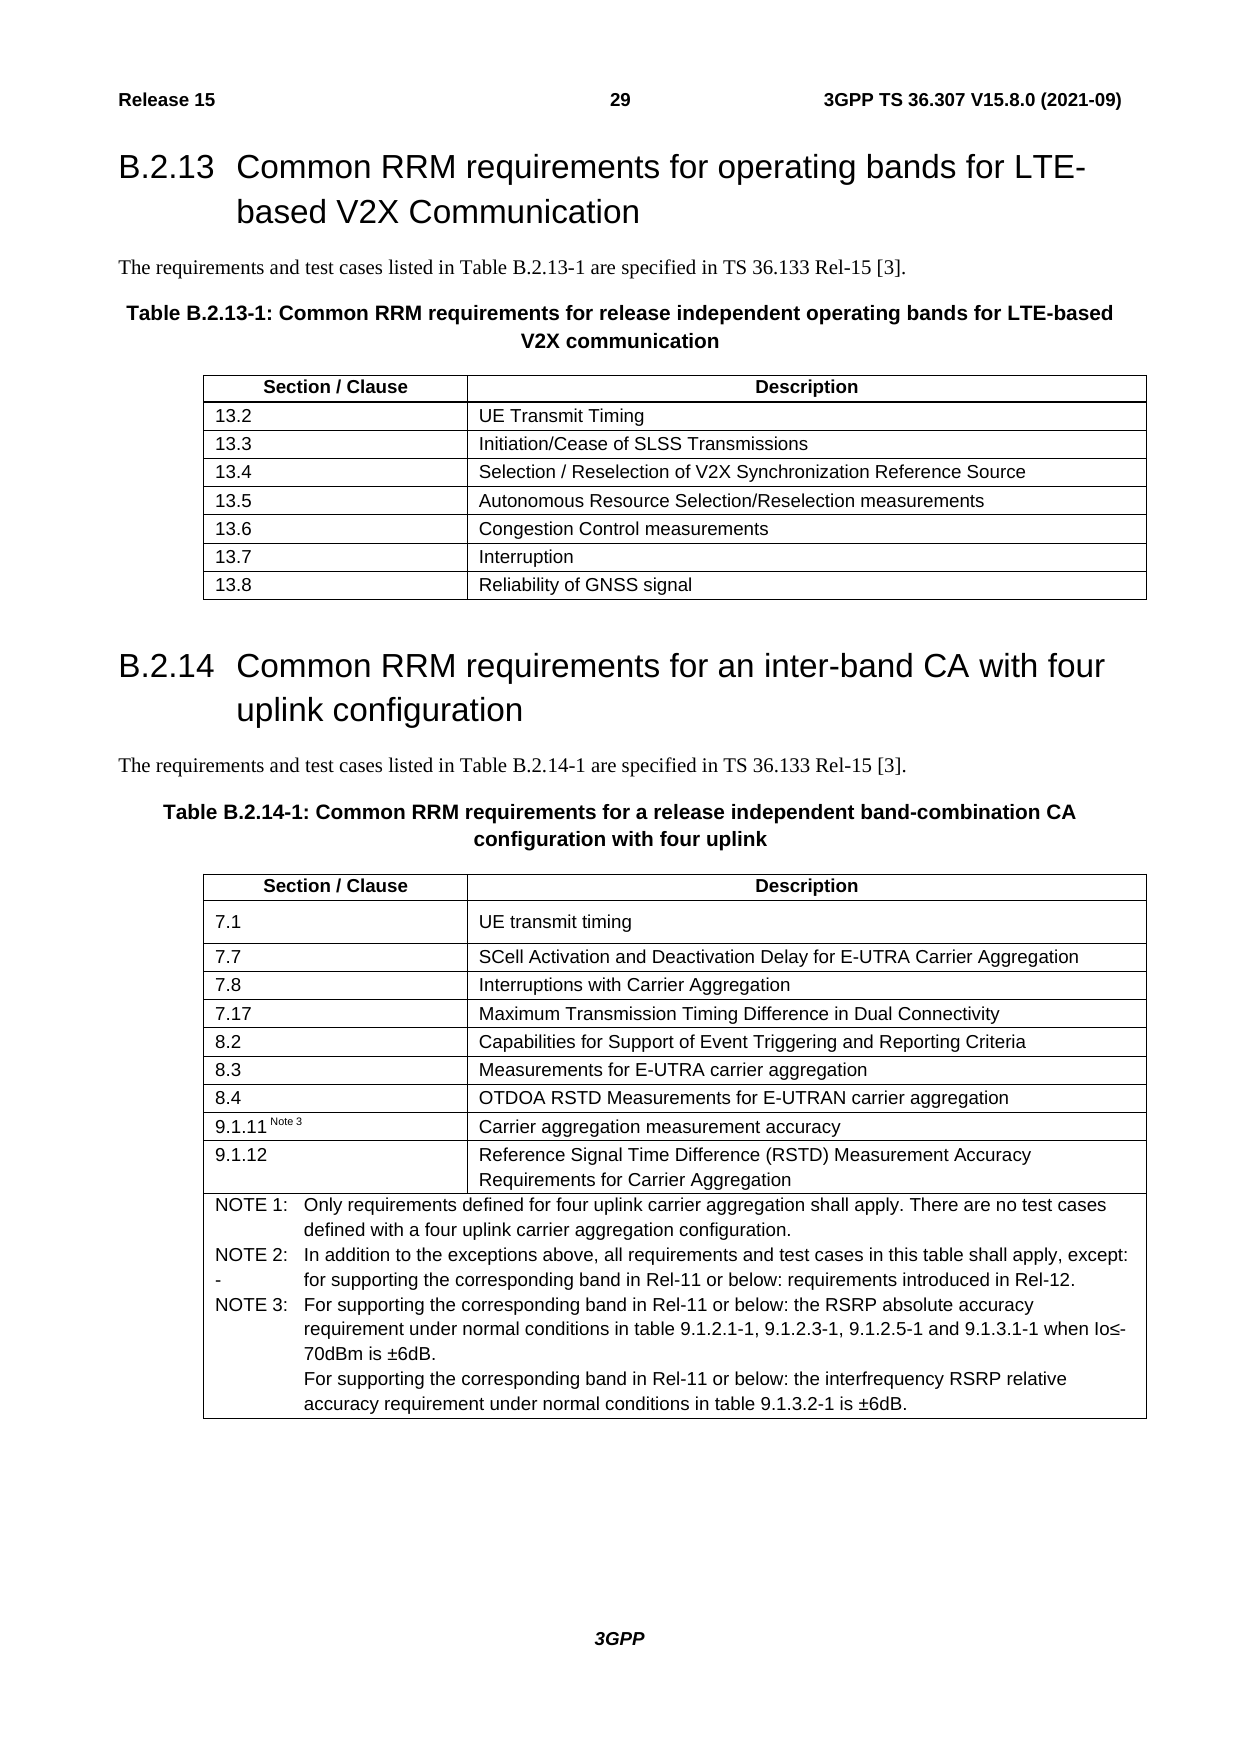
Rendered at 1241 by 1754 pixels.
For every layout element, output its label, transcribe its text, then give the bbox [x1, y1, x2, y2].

table_cell 8.2 [204, 1028, 467, 1056]
table_header Description [468, 376, 1146, 401]
table_cell 7.8 [204, 972, 467, 999]
table_cell NOTE 1: Only requirements defined for four uplink carrier aggregation shall apply. There are no test cases defined with a four uplink carrier aggregation configuration. NOTE 2: In addition to the exceptions above, all requirements and test cases in this table shall apply, except: - for supporting the corresponding band in Rel-11 or below: requirements introduced in Rel-12. NOTE 3: For supporting the corresponding band in Rel-11 or below: the RSRP absolute accuracy requirement under normal conditions in table 9.1.2.1-1, 9.1.2.3-1, 9.1.2.5-1 and 9.1.3.1-1 when Io≤-70dBm is ±6dB. For supporting the corresponding band in Rel-11 or below: the interfrequency RSRP relative accuracy requirement under normal conditions in table 9.1.3.2-1 is ±6dB. [204, 1194, 1146, 1417]
table_cell 7.7 [204, 944, 467, 971]
table_cell 8.3 [204, 1057, 467, 1084]
table_cell Interruption [468, 544, 1146, 571]
table_cell Reliability of GNSS signal [468, 572, 1146, 599]
text The requirements and test cases listed in Table B.2.14-1 are specified in TS 36.133 Rel-15 [3]. [118, 753, 1122, 777]
table_cell Maximum Transmission Timing Difference in Dual Connectivity [468, 1000, 1146, 1027]
table_cell 7.17 [204, 1000, 467, 1027]
table_cell Congestion Control measurements [468, 515, 1146, 542]
table_cell OTDOA RSTD Measurements for E-UTRAN carrier aggregation [468, 1085, 1146, 1112]
table_cell Autonomous Resource Selection/Reselection measurements [468, 487, 1146, 514]
table_cell 9.1.12 [204, 1141, 467, 1193]
table_cell Interruptions with Carrier Aggregation [468, 972, 1146, 999]
table_cell Measurements for E-UTRA carrier aggregation [468, 1057, 1146, 1084]
table_cell 8.4 [204, 1085, 467, 1112]
table_cell Carrier aggregation measurement accuracy [468, 1113, 1146, 1140]
table_cell SCell Activation and Deactivation Delay for E-UTRA Carrier Aggregation [468, 944, 1146, 971]
table_cell Selection / Reselection of V2X Synchronization Reference Source [468, 459, 1146, 486]
table_header Section / Clause [204, 376, 467, 401]
text Table B.2.13-1: Common RRM requirements for release independent operating bands for LTE-based V2X communication [118, 301, 1122, 352]
table_cell 9.1.11 Note 3 [204, 1113, 467, 1140]
table_cell 13.4 [204, 459, 467, 486]
table_cell Initiation/Cease of SLSS Transmissions [468, 431, 1146, 458]
table_cell UE Transmit Timing [468, 403, 1146, 429]
table_cell Reference Signal Time Difference (RSTD) Measurement Accuracy Requirements for Carrier Aggregation [468, 1141, 1146, 1193]
table_cell 13.7 [204, 544, 467, 571]
table_cell Capabilities for Support of Event Triggering and Reporting Criteria [468, 1028, 1146, 1056]
table_cell 7.1 [204, 901, 467, 943]
table_header Section / Clause [204, 875, 467, 900]
text Table B.2.14-1: Common RRM requirements for a release independent band-combination CA configuration with four uplink [118, 800, 1122, 851]
table_cell 13.5 [204, 487, 467, 514]
table_cell 13.6 [204, 515, 467, 542]
table_cell 13.2 [204, 403, 467, 429]
table_cell 13.8 [204, 572, 467, 599]
table_header Description [468, 875, 1146, 900]
text The requirements and test cases listed in Table B.2.13-1 are specified in TS 36.133 Rel-15 [3]. [118, 255, 1122, 279]
table_cell UE transmit timing [468, 901, 1146, 943]
subtitle B.2.13 Common RRM requirements for operating bands for LTE-based V2X Communication [118, 148, 1122, 230]
subtitle B.2.14 Common RRM requirements for an inter-band CA with four uplink configuration [118, 646, 1122, 729]
table_cell 13.3 [204, 431, 467, 458]
